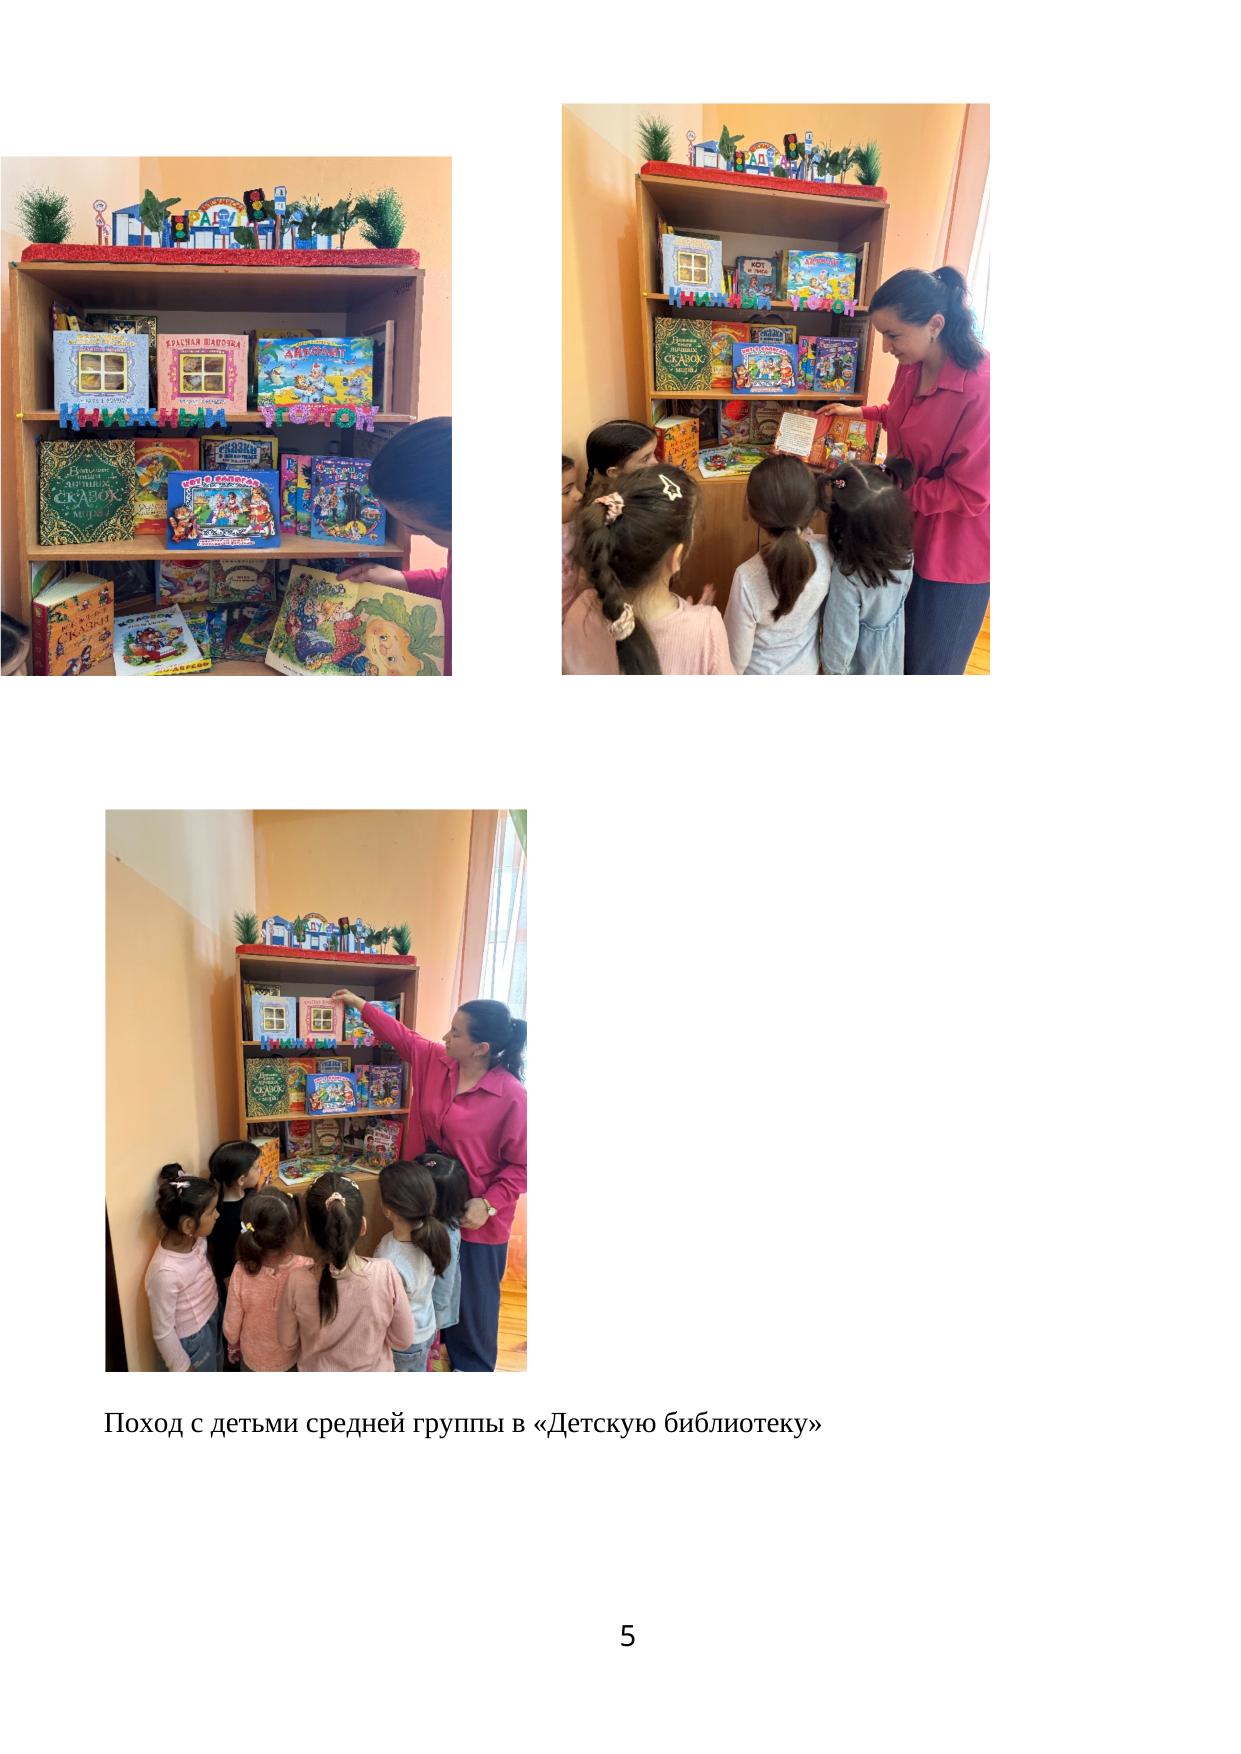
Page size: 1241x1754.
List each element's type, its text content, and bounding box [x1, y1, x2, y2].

picture [562, 104, 990, 674]
picture [106, 810, 527, 1371]
text Поход с детьми средней группы в «Детскую библиотеку» [103, 1405, 1152, 1438]
picture [1, 157, 452, 676]
